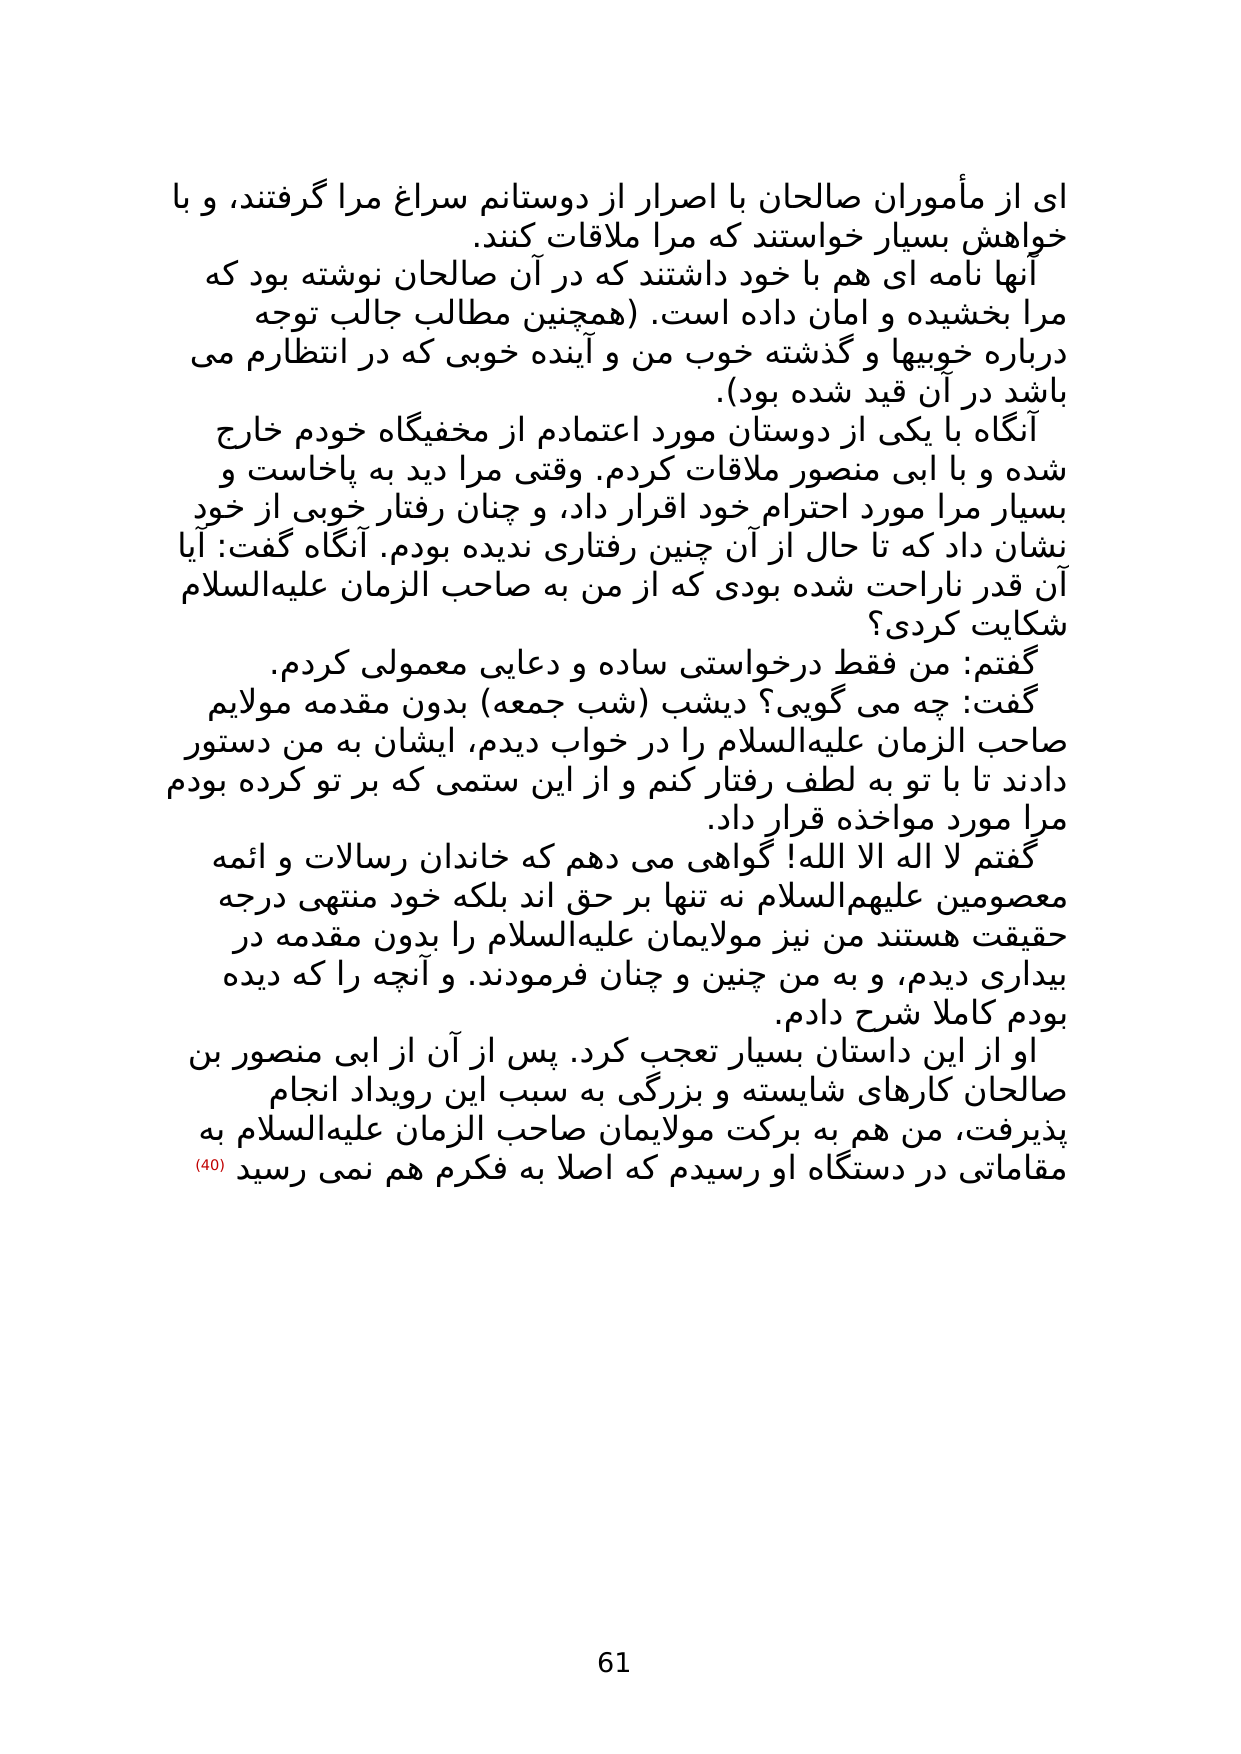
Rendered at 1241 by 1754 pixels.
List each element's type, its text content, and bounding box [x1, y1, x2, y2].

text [159, 177, 1069, 255]
text گفتم لا اله الا الله! گواهى مى دهم كه خاندان رسالات و ائمه معصومين عليهم‌السلام نه تنها بر حق اند بلكه خود منتهى درجه حقيقت هستند من نيز مولايمان عليه‌السلام را بدون مقدمه در بيدارى ديدم، و به من چنين و چنان فرمودند. و آنچه را كه ديده بودم كاملا شرح دادم. [159, 838, 1069, 1032]
text او از اين داستان بسيار تعجب كرد. پس از آن از ابى منصور بن صالحان كارهاى شايسته و بزرگى به سبب اين رويداد انجام پذيرفت، من هم به بركت مولايمان صاحب الزمان عليه‌السلام به مقاماتى در دستگاه او رسيدم كه اصلا به فكرم هم نمى رسيد (40) [159, 1032, 1069, 1187]
text آنها نامه اى هم با خود داشتند كه در آن صالحان نوشته بود كه مرا بخشيده و امان داده است. (همچنين مطالب جالب توجه درباره خوبيها و گذشته خوب من و آينده خوبى كه در انتظارم مى باشد در آن قيد شده بود). [159, 255, 1069, 410]
text گفتم: من فقط درخواستى ساده و دعايى معمولى كردم. [159, 643, 1069, 682]
text آنگاه با يكى از دوستان مورد اعتمادم از مخفيگاه خودم خارج شده و با ابى منصور ملاقات كردم. وقتى مرا ديد به پاخاست و بسيار مرا مورد احترام خود اقرار داد، و چنان رفتار خوبى از خود نشان داد كه تا حال از آن چنين رفتارى نديده بودم. آنگاه گفت: آيا آن قدر ناراحت شده بودى كه از من به صاحب الزمان عليه‌السلام شكايت كردى؟ [159, 410, 1069, 643]
text گفت: چه مى گويى؟ ديشب (شب جمعه) بدون مقدمه مولايم صاحب الزمان عليه‌السلام را در خواب ديدم، ايشان به من دستور دادند تا با تو به لطف رفتار كنم و از اين ستمى كه بر تو كرده بودم مرا مورد مواخذه قرار داد. [159, 682, 1069, 838]
